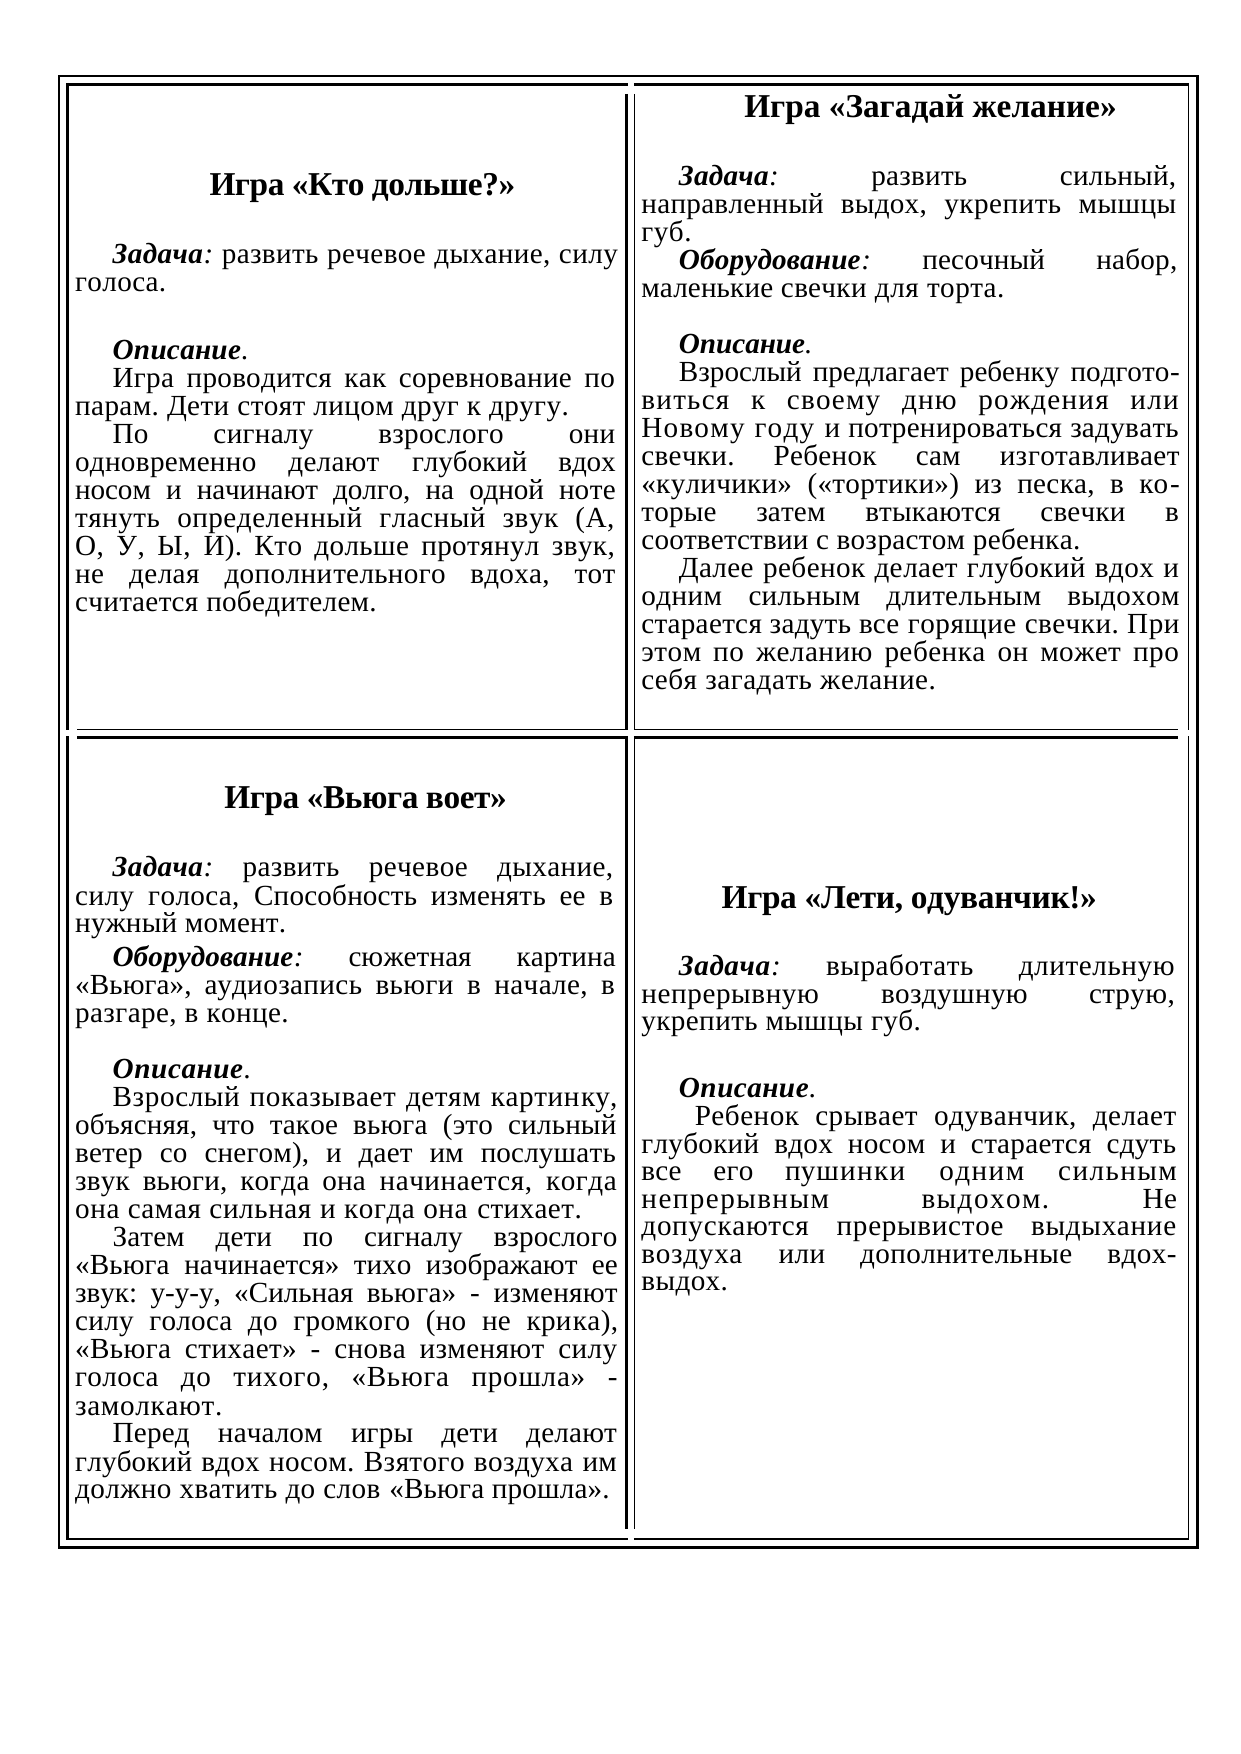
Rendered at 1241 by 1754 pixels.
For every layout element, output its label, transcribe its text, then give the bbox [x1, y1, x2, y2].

table_cell Игра «Вьюга воет» Задача: развить речевое дыхание, силу голоса, Способность изменять ее в нужный момент. Оборудование: сюжетная картина «Вьюга», аудиозапись вьюги в начале, в разгаре, в конце. Описание. Взрослый показывает детям картинку, объясняя, что такое вьюга (это сильный ветер со снегом), и дает им послушать звук вьюги, когда она начинается, когда она самая сильная и когда она стихает. Затем дети по сигналу взрослого «Вьюга начинается» тихо изображают ее звук: у-у-у, «Сильная вьюга» - изменяют силу голоса до громкого (но не крика), «Вьюга стихает» - снова изменяют силу голоса до тихого, «Вьюга прошла» -замолкают. Перед началом игры дети делают глубокий вдох носом. Взятого воздуха им должно хватить до слов «Вьюга прошла». [64, 729, 630, 1538]
table_cell Игра «Кто дольше?» Задача: развить речевое дыхание, силу голоса. Описание. Игра проводится как соревнование по парам. Дети стоят лицом друг к другу. По сигналу взрослого они одновременно делают глубокий вдох носом и начинают долго, на одной ноте тянуть определенный гласный звук (А, О, У, Ы, И). Кто дольше протянул звук, не делая дополнительного вдоха, тот считается победителем. [64, 77, 630, 728]
table_cell Игра «Загадай желание» Задача: развить сильный, направленный выдох, укрепить мышцы губ. Оборудование: песочный набор, маленькие свечки для торта. Описание. Взрослый предлагает ребенку подготовиться к своему дню рождения или Новому году и потренироваться задувать свечки. Ребенок сам изготавливает «куличики» («тортики») из песка, в которые затем втыкаются свечки в соответствии с возрастом ребенка. Далее ребенок делает глубокий вдох и одним сильным длительным выдохом старается задуть все горящие свечки. При этом по желанию ребенка он может про себя загадать желание. [630, 77, 1193, 728]
table_cell Игра «Лети, одуванчик!» Задача: выработать длительную непрерывную воздушную струю, укрепить мышцы губ. Описание. Ребенок срывает одуванчик, делает глубокий вдох носом и старается сдуть все его пушинки одним сильным непрерывным выдохом. Не допускаются прерывистое выдыхание воздуха или дополнительные вдох-выдох. [630, 729, 1193, 1538]
